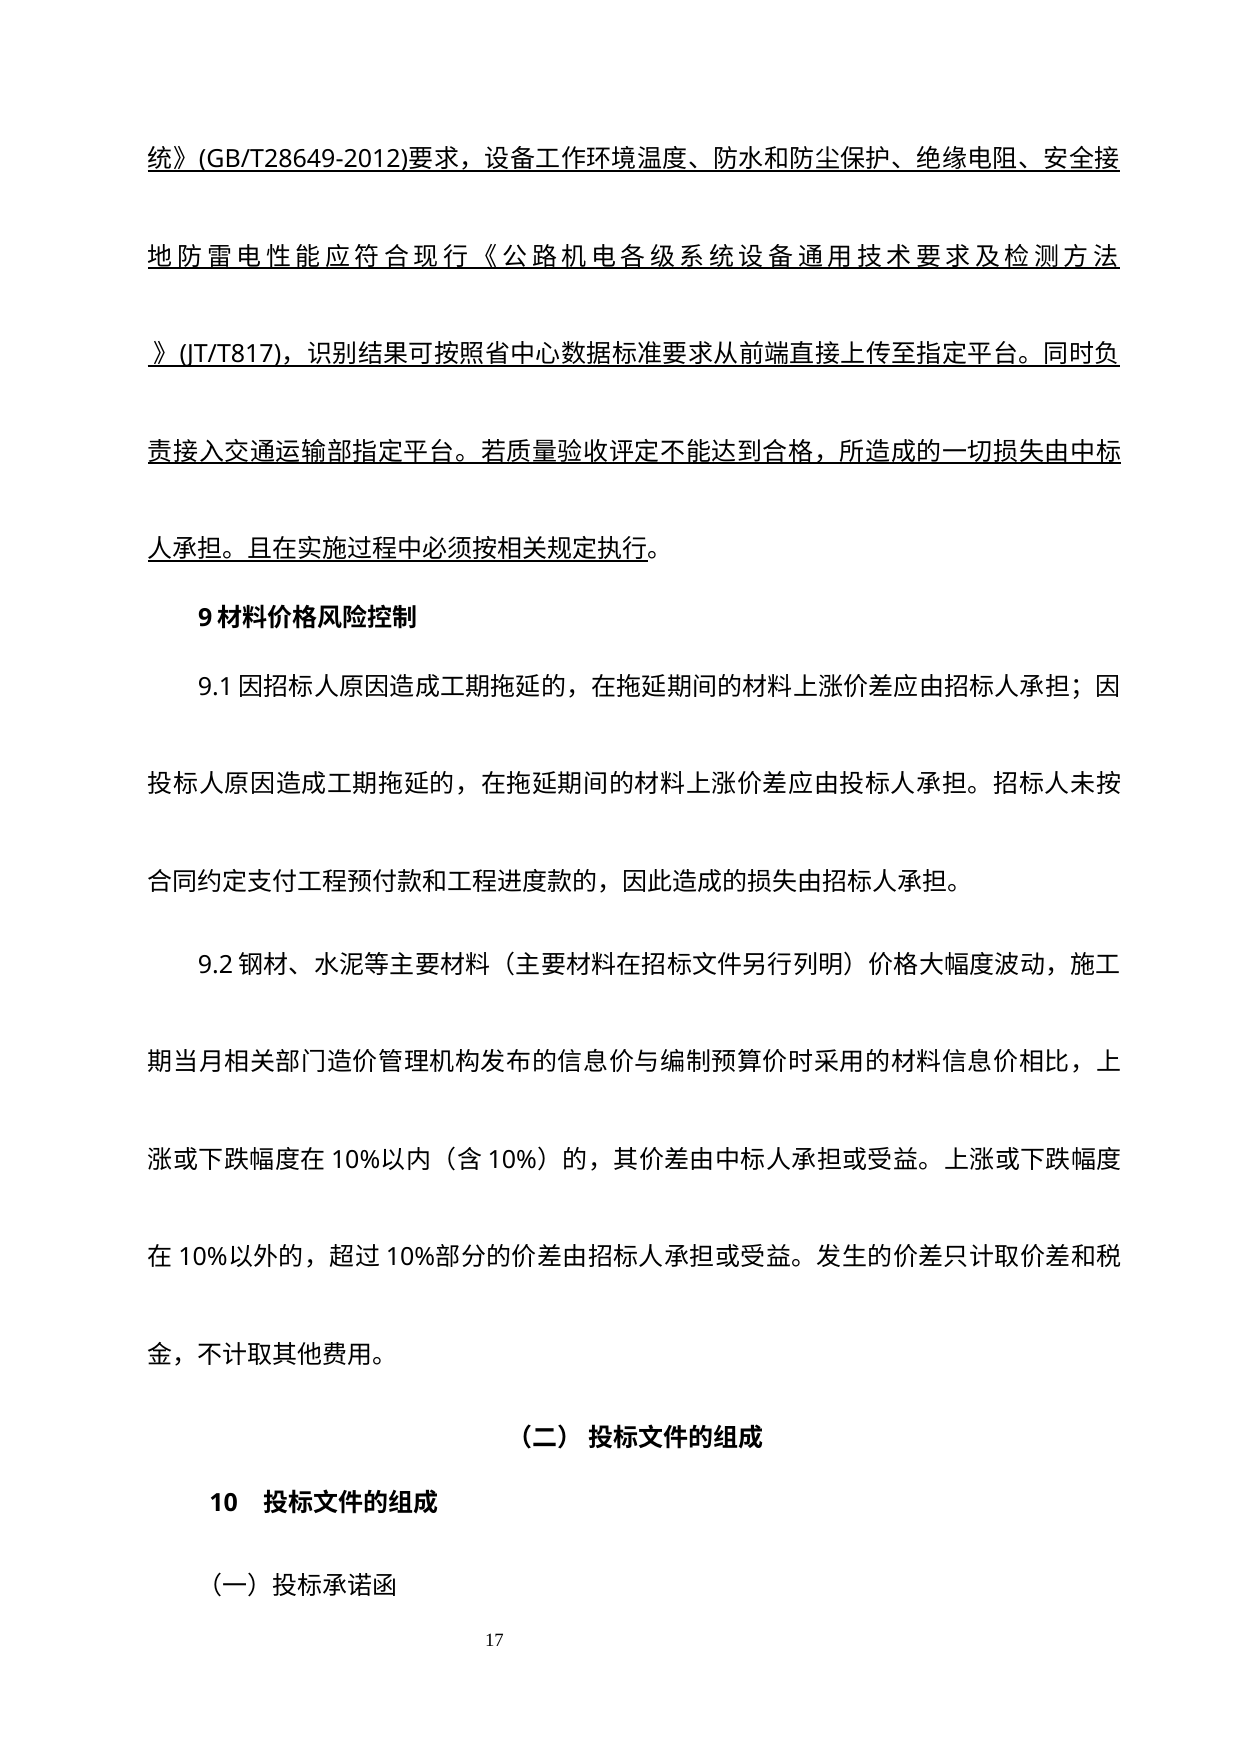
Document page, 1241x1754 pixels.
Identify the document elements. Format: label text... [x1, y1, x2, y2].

text 9材料价格风险控制 [148, 597, 1122, 634]
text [148, 124, 1122, 579]
text （一）投标承诺函 [148, 1551, 1122, 1616]
text 9.1因招标人原因造成工期拖延的，在拖延期间的材料上涨价差应由招标人承担；因投标人原因造成工期拖延的，在拖延期间的材料上涨价差应由投标人承担。招标人未按合同约定支付工程预付款和工程进度款的，因此造成的损失由招标人承担。 [148, 652, 1122, 912]
text 10 投标文件的组成 [148, 1468, 1122, 1533]
text 9.2钢材、水泥等主要材料（主要材料在招标文件另行列明）价格大幅度波动，施工期当月相关部门造价管理机构发布的信息价与编制预算价时采用的材料信息价相比，上涨或下跌幅度在10%以内（含10%）的，其价差由中标人承担或受益。上涨或下跌幅度在10%以外的，超过10%部分的价差由招标人承担或受益。发生的价差只计取价差和税金，不计取其他费用。 [148, 930, 1122, 1385]
text （二） 投标文件的组成 [148, 1403, 1122, 1468]
